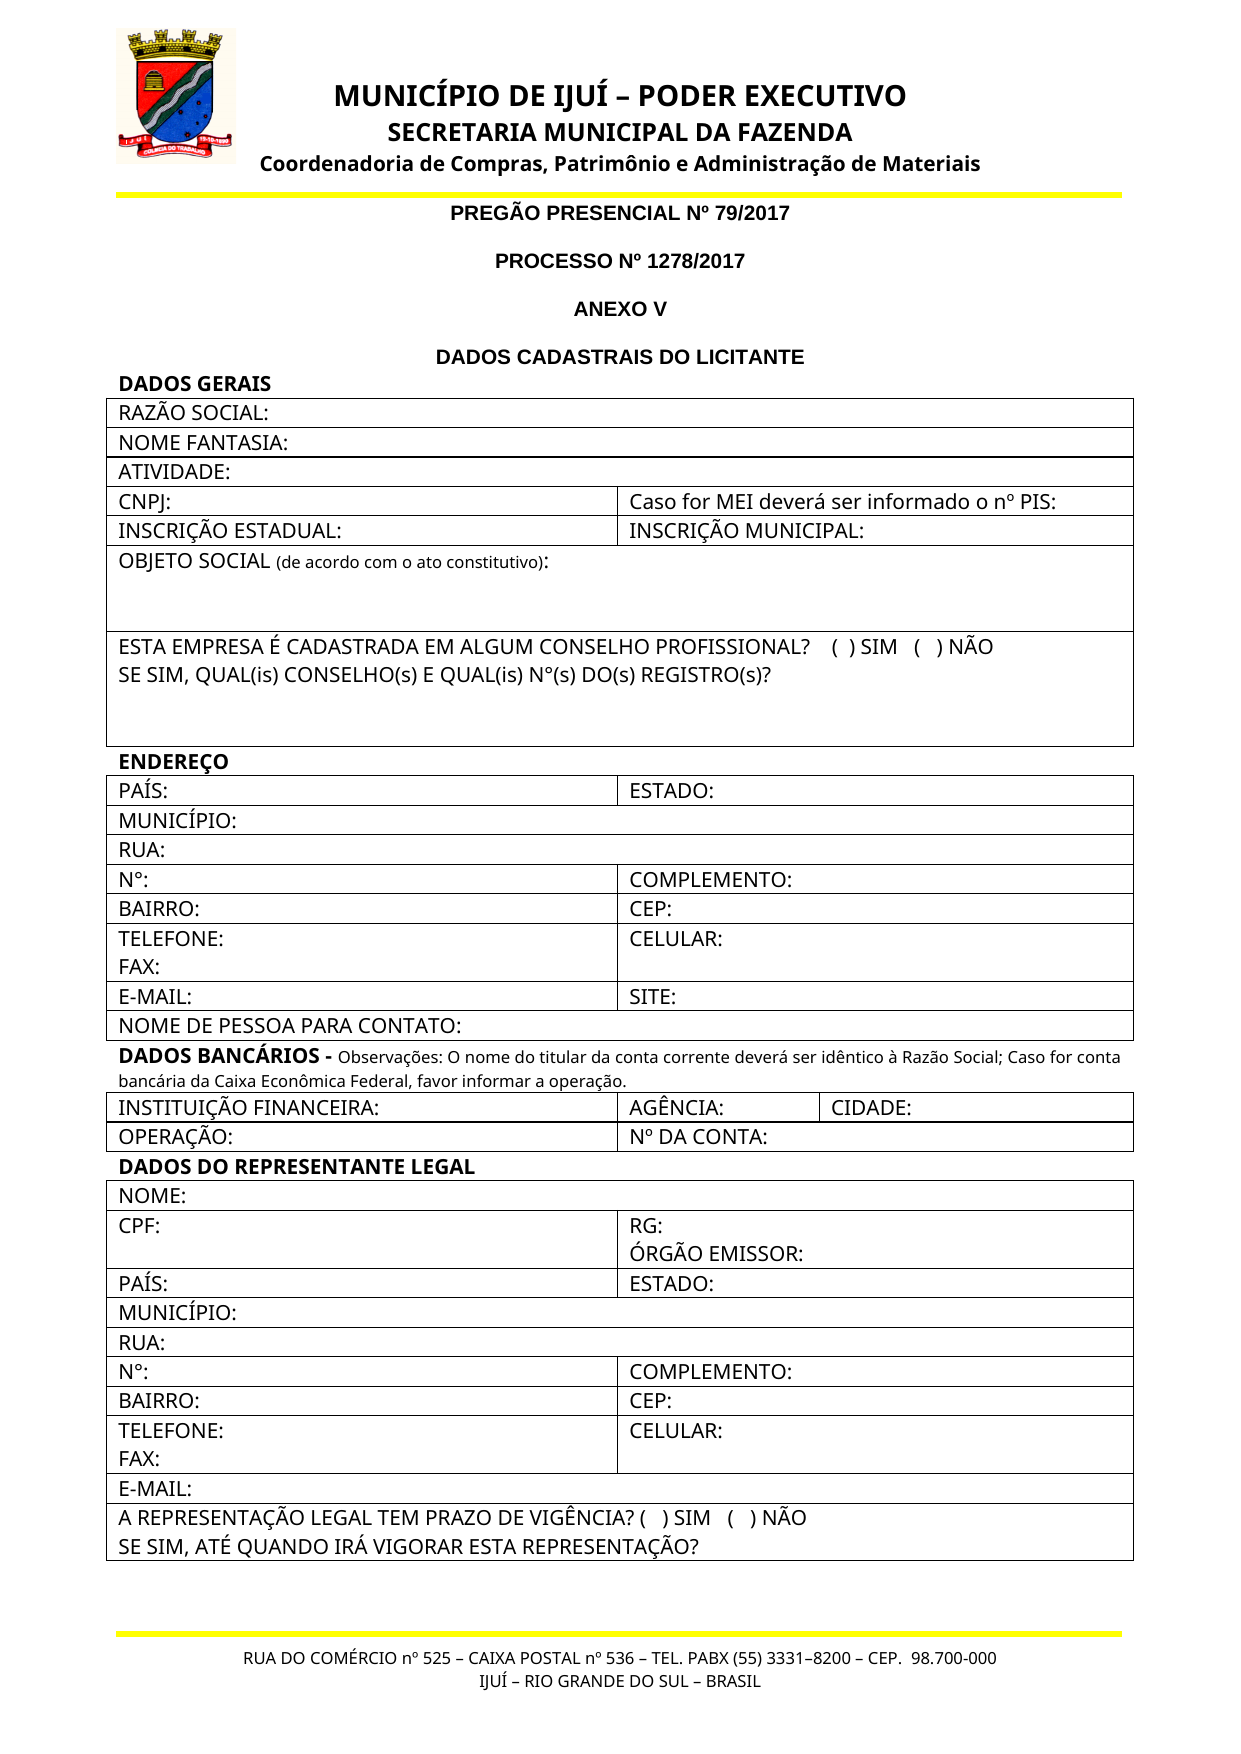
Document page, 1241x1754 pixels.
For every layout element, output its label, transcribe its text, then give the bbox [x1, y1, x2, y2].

table_cell Caso for MEI deverá ser informado o nº PIS: [618, 487, 1133, 515]
text PROCESSO Nº 1278/2017 [118, 249, 1122, 273]
table_cell ESTADO: [618, 776, 1133, 805]
table_header DADOS GERAIS [107, 369, 1133, 397]
table_cell RUA: [107, 835, 1133, 864]
table_cell CPF: [107, 1211, 617, 1268]
picture [116, 28, 237, 164]
table_cell E-MAIL: [107, 982, 617, 1010]
table_cell NOME FANTASIA: [107, 428, 1133, 456]
table_cell RUA: [107, 1328, 1133, 1356]
text DADOS CADASTRAIS DO LICITANTE [118, 345, 1122, 369]
table_cell ESTADO: [618, 1269, 1133, 1297]
table_cell COMPLEMENTO: [618, 1357, 1133, 1386]
table_cell MUNICÍPIO: [107, 1298, 1133, 1327]
table_cell E-MAIL: [107, 1474, 1133, 1502]
table_cell ESTA EMPRESA É CADASTRADA EM ALGUM CONSELHO PROFISSIONAL? ( ) SIM ( ) NÃO SE SIM, QUAL(is) CONSELHO(s) E QUAL(is) N°(s) DO(s) REGISTRO(s)? [107, 632, 1133, 746]
table_cell CEP: [618, 1387, 1133, 1415]
table_cell OPERAÇÃO: [107, 1123, 617, 1151]
table_cell CNPJ: [107, 487, 617, 515]
table_cell N°: [107, 865, 617, 893]
table_cell BAIRRO: [107, 1387, 617, 1415]
table_cell NOME DE PESSOA PARA CONTATO: [107, 1011, 1133, 1040]
table_cell MUNICÍPIO: [107, 806, 1133, 834]
table_cell BAIRRO: [107, 894, 617, 923]
table_cell RG: ÓRGÃO EMISSOR: [618, 1211, 1133, 1268]
table_cell DADOS DO REPRESENTANTE LEGAL [107, 1152, 1133, 1180]
table_cell CEP: [618, 894, 1133, 923]
table_cell AGÊNCIA: [618, 1093, 819, 1121]
text PREGÃO PRESENCIAL Nº 79/2017 [118, 201, 1122, 225]
table_cell CIDADE: [820, 1093, 1133, 1121]
table_cell NOME: [107, 1181, 1133, 1210]
table_cell CELULAR: [618, 924, 1133, 981]
table_cell INSCRIÇÃO ESTADUAL: [107, 516, 617, 545]
table_cell INSTITUIÇÃO FINANCEIRA: [107, 1093, 617, 1121]
table_cell INSCRIÇÃO MUNICIPAL: [618, 516, 1133, 545]
table_cell TELEFONE: FAX: [107, 1416, 617, 1473]
table_cell DADOS BANCÁRIOS - Observações: O nome do titular da conta corrente deverá ser idêntico à Razão Social; Caso for conta bancária da Caixa Econômica Federal, favor informar a operação. [107, 1041, 1133, 1092]
table_cell A REPRESENTAÇÃO LEGAL TEM PRAZO DE VIGÊNCIA? ( ) SIM ( ) NÃO SE SIM, ATÉ QUANDO IRÁ VIGORAR ESTA REPRESENTAÇÃO? [107, 1504, 1133, 1560]
table_cell PAÍS: [107, 776, 617, 805]
text ANEXO V [118, 297, 1122, 321]
table_cell CELULAR: [618, 1416, 1133, 1473]
table_cell COMPLEMENTO: [618, 865, 1133, 893]
table_cell ATIVIDADE: [107, 458, 1133, 486]
table_cell ENDEREÇO [107, 747, 1133, 775]
table_cell TELEFONE: FAX: [107, 924, 617, 981]
table_cell SITE: [618, 982, 1133, 1010]
table_cell N°: [107, 1357, 617, 1386]
table_cell OBJETO SOCIAL (de acordo com o ato constitutivo): [107, 546, 1133, 631]
table_cell RAZÃO SOCIAL: [107, 399, 1133, 427]
table_cell Nº DA CONTA: [618, 1123, 1133, 1151]
table_cell PAÍS: [107, 1269, 617, 1297]
